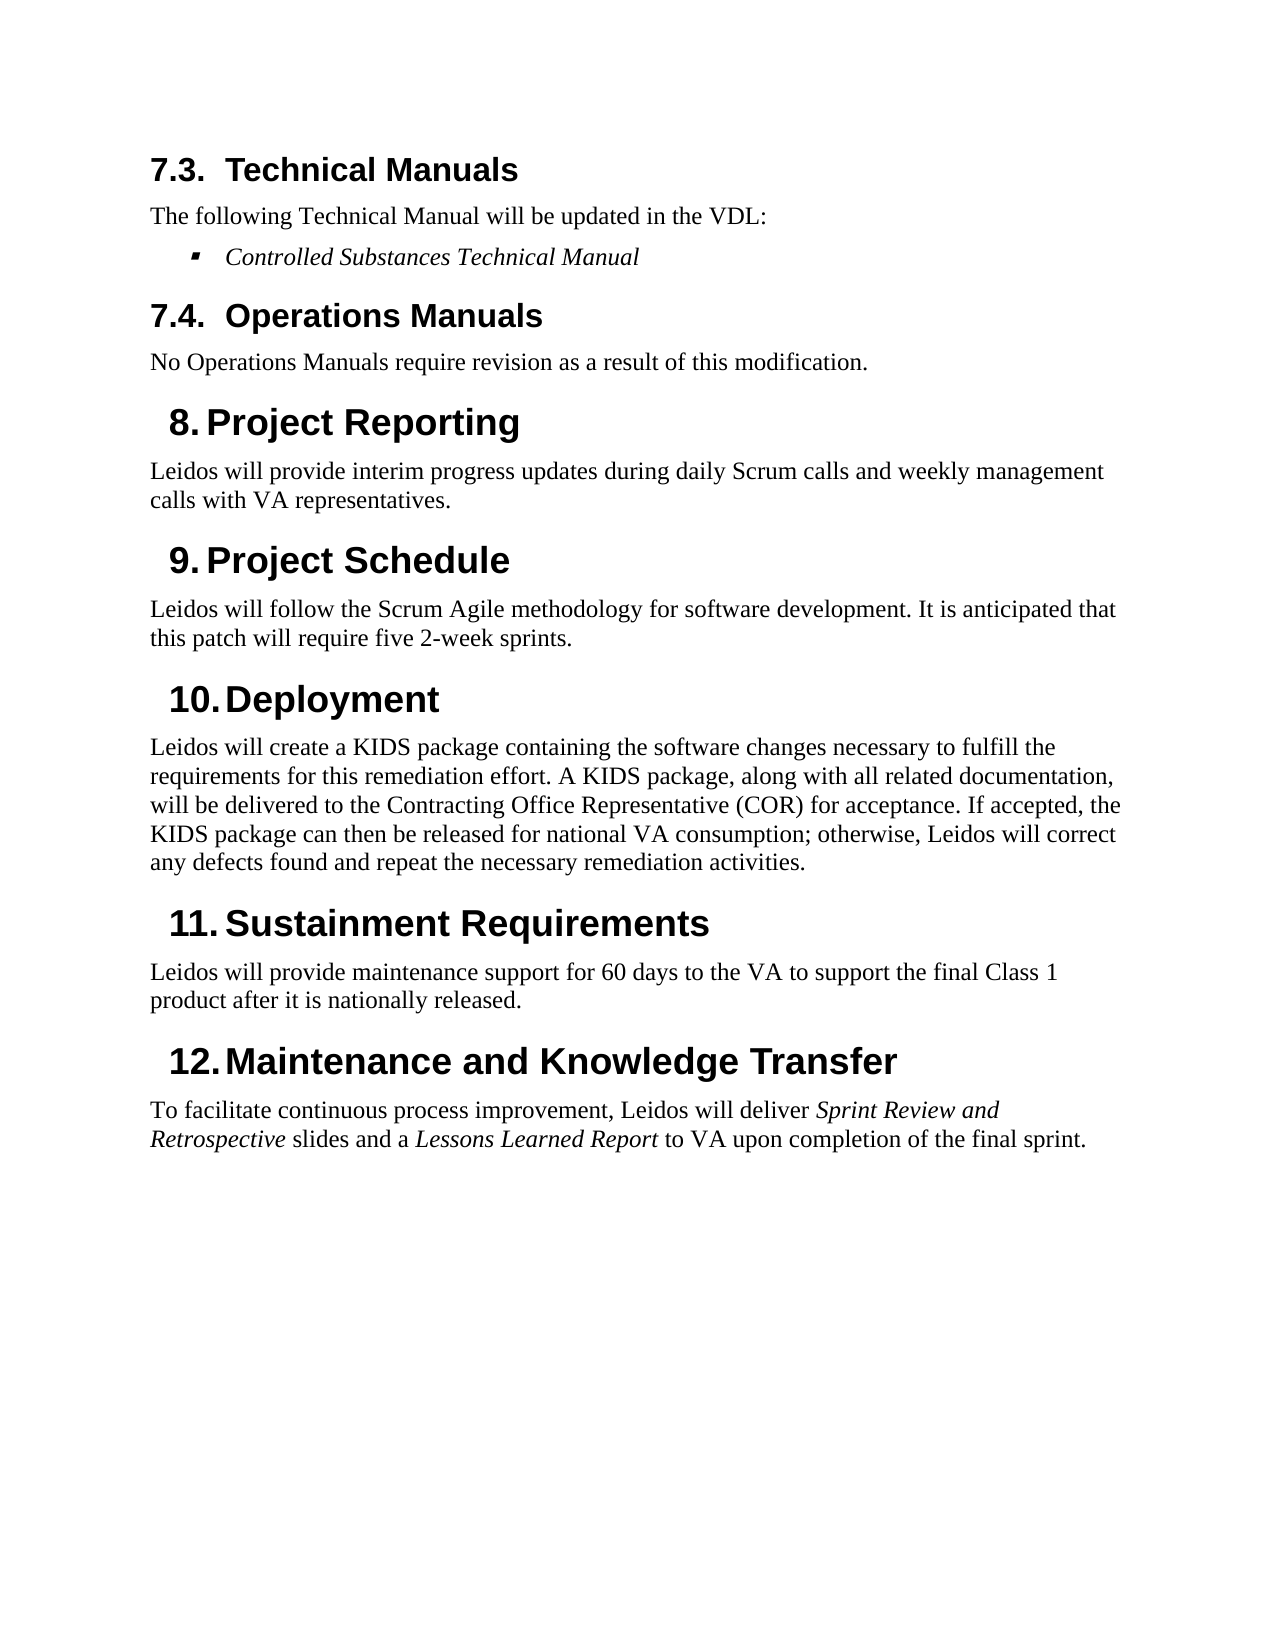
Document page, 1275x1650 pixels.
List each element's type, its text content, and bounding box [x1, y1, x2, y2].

text The following Technical Manual will be updated in the VDL: [150, 201, 1125, 230]
text To facilitate continuous process improvement, Leidos will deliver Sprint Review and Retrospective slides and a Lessons Learned Report to VA upon completion of the final sprint. [150, 1095, 1125, 1152]
text Leidos will follow the Scrum Agile methodology for software development. It is anticipated that this patch will require five 2-week sprints. [150, 594, 1125, 652]
subtitle Sustainment Requirements [169, 901, 1125, 944]
text No Operations Manuals require revision as a result of this modification. [150, 347, 1125, 376]
subtitle Project Reporting [169, 401, 1125, 444]
subtitle Deployment [169, 677, 1125, 720]
subtitle Project Schedule [169, 539, 1125, 582]
text Leidos will create a KIDS package containing the software changes necessary to fulfill the requirements for this remediation effort. A KIDS package, along with all related documentation, will be delivered to the Contracting Office Representative (COR) for acceptance. If accepted, the KIDS package can then be released for national VA consumption; otherwise, Leidos will correct any defects found and repeat the necessary remediation activities. [150, 732, 1125, 876]
list Controlled Substances Technical Manual [187, 242, 1125, 271]
text Leidos will provide interim progress updates during daily Scrum calls and weekly management calls with VA representatives. [150, 456, 1125, 514]
subtitle Operations Manuals [150, 296, 1125, 334]
subtitle Technical Manuals [150, 150, 1125, 188]
text Leidos will provide maintenance support for 60 days to the VA to support the final Class 1 product after it is nationally released. [150, 957, 1125, 1014]
subtitle Maintenance and Knowledge Transfer [169, 1039, 1125, 1082]
